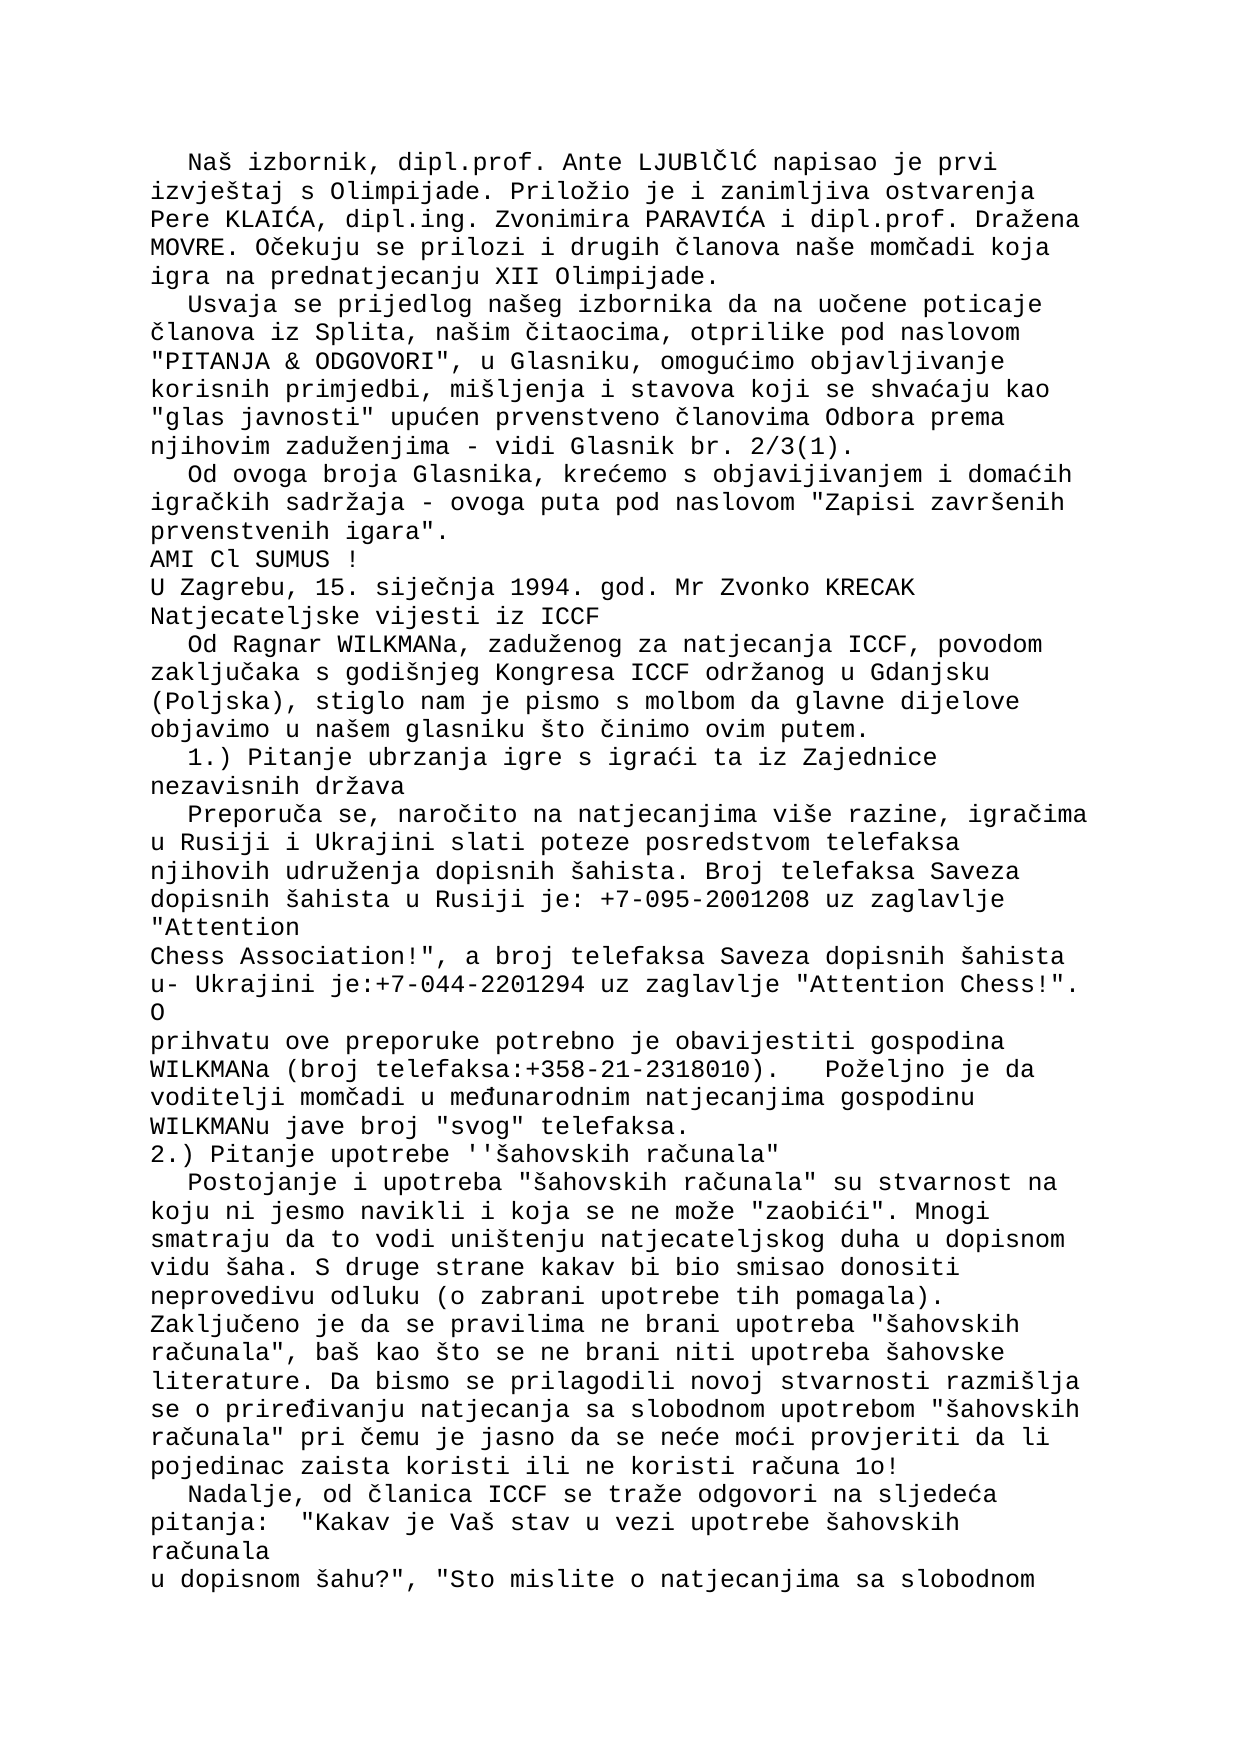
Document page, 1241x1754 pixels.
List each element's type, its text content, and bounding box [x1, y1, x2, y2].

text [150, 1567, 1090, 1595]
text 1.) Pitanje ubrzanja igre s igraći ta iz Zajednice nezavisnih država [150, 745, 1090, 802]
text Usvaja se prijedlog našeg izbornika da na uočene poticaje članova iz Splita, našim čitaocima, otprilike pod naslovom "PITANJA & ODGOVORI", u Glasniku, omogućimo objavljivanje korisnih primjedbi, mišljenja i stavova koji se shvaćaju kao "glas javnosti" upućen prvenstveno članovima Odbora prema njihovim zaduženjima - vidi Glasnik br. 2/3(1). [150, 292, 1090, 462]
text prihvatu ove preporuke potrebno je obavijestiti gospodina WILKMANa (broj telefaksa: +358-21-2318010). Poželjno je da [150, 1028, 1090, 1085]
text Postojanje i upotreba "šahovskih računala" su stvarnost na koju ni jesmo navikli i koja se ne može "zaobići". Mnogi smatraju da to vodi uništenju natjecateljskog duha u dopisnom vidu šaha. S druge strane kakav bi bio smisao donositi neprovedivu odluku (o zabrani upotrebe tih pomagala). Zaključeno je da se pravilima ne brani upotreba "šahovskih računala", baš kao što se ne brani niti upotreba šahovske literature. Da bismo se prilagodili novoj stvarnosti razmišlja se o priređivanju natjecanja sa slobodnom upotrebom "šahovskih računala" pri čemu je jasno da se neće moći provjeriti da li pojedinac zaista koristi ili ne koristi računa 1o! [150, 1170, 1090, 1482]
text voditelji momčadi u međunarodnim natjecanjima gospodinu WILKMANu jave broj "svog" telefaksa. [150, 1085, 1090, 1142]
text AMI Cl SUMUS ! [150, 547, 1090, 575]
text 2.) Pitanje upotrebe ''šahovskih računala" [150, 1142, 1090, 1170]
text Od ovoga broja Glasnika, krećemo s objavijivanjem i domaćih igračkih sadržaja - ovoga puta pod naslovom "Zapisi završenih prvenstvenih igara". [150, 462, 1090, 547]
text Naš izbornik, dipl.prof. Ante LJUBlČlĆ napisao je prvi izvještaj s Olimpijade. Priložio je i zanimljiva ostvarenja Pere KLAIĆA, dipl.ing. Zvonimira PARAVIĆA i dipl.prof. Dražena MOVRE. Očekuju se prilozi i drugih članova naše momčadi koja igra na prednatjecanju XII Olimpijade. [150, 150, 1090, 292]
text Nadalje, od članica ICCF se traže odgovori na sljedeća pitanja: "Kakav je Vaš stav u vezi upotrebe šahovskih računala [150, 1482, 1090, 1567]
text Natjecateljske vijesti iz ICCF [150, 603, 1090, 632]
text Od Ragnar WILKMANa, zaduženog za natjecanja ICCF, povodom zaključaka s godišnjeg Kongresa ICCF održanog u Gdanjsku (Poljska), stiglo nam je pismo s molbom da glavne dijelove objavimo u našem glasniku što činimo ovim putem. [150, 632, 1090, 745]
text Chess Association!", a broj telefaksa Saveza dopisnih šahista u- Ukrajini je: +7-044-2201294 uz zaglavlje "Attention Chess!". O [150, 943, 1090, 1028]
text Preporuča se, naročito na natjecanjima više razine, igračima u Rusiji i Ukrajini slati poteze posredstvom telefaksa njihovih udruženja dopisnih šahista. Broj telefaksa Saveza dopisnih šahista u Rusiji je: +7-095-2001208 uz zaglavlje "Attention [150, 802, 1090, 943]
text U Zagrebu, 15. siječnja 1994. god. Mr Zvonko KRECAK [150, 575, 1090, 603]
